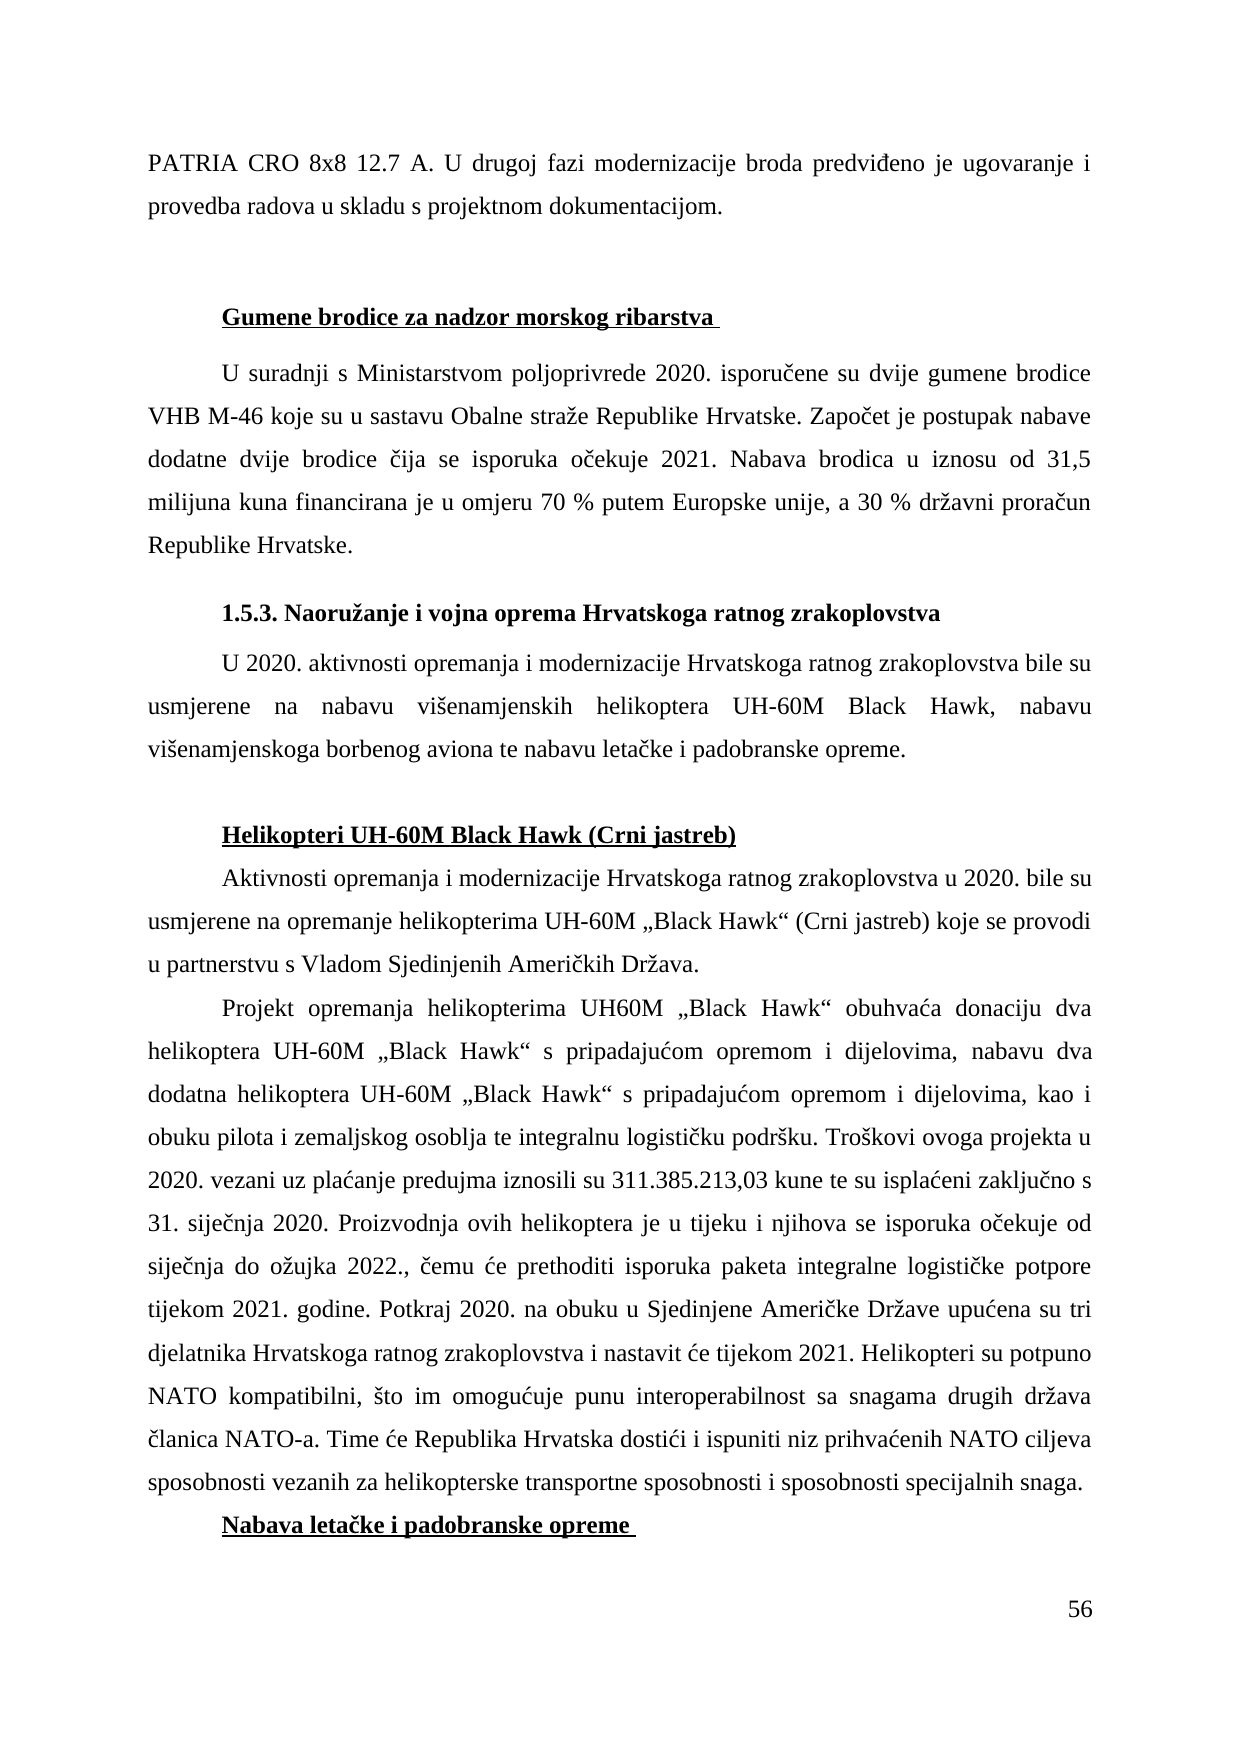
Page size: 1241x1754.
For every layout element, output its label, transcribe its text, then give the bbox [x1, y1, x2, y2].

text Helikopteri UH-60M Black Hawk (Crni jastreb) [148, 820, 1092, 849]
text Aktivnosti opremanja i modernizacije Hrvatskoga ratnog zrakoplovstva u 2020. bile su usmjerene na opremanje helikopterima UH-60M „Black Hawk“ (Crni jastreb) koje se provodi u partnerstvu s Vladom Sjedinjenih Američkih Država. [148, 863, 1092, 978]
text Projekt opremanja helikopterima UH60M „Black Hawk“ obuhvaća donaciju dva helikoptera UH-60M „Black Hawk“ s pripadajućom opremom i dijelovima, nabavu dva dodatna helikoptera UH-60M „Black Hawk“ s pripadajućom opremom i dijelovima, kao i obuku pilota i zemaljskog osoblja te integralnu logističku podršku. Troškovi ovoga projekta u 2020. vezani uz plaćanje predujma iznosili su 311.385.213,03 kune te su isplaćeni zaključno s 31. siječnja 2020. Proizvodnja ovih helikoptera je u tijeku i njihova se isporuka očekuje od siječnja do ožujka 2022., čemu će prethoditi isporuka paketa integralne logističke potpore tijekom 2021. godine. Potkraj 2020. na obuku u Sjedinjene Američke Države upućena su tri djelatnika Hrvatskoga ratnog zrakoplovstva i nastavit će tijekom 2021. Helikopteri su potpuno NATO kompatibilni, što im omogućuje punu interoperabilnost sa snagama drugih država članica NATO-a. Time će Republika Hrvatska dostići i ispuniti niz prihvaćenih NATO ciljeva sposobnosti vezanih za helikopterske transportne sposobnosti i sposobnosti specijalnih snaga. [148, 993, 1092, 1496]
text U 2020. aktivnosti opremanja i modernizacije Hrvatskoga ratnog zrakoplovstva bile su usmjerene na nabavu višenamjenskih helikoptera UH-60M Black Hawk, nabavu višenamjenskoga borbenog aviona te nabavu letačke i padobranske opreme. [148, 648, 1092, 763]
subtitle 1.5.3. Naoružanje i vojna oprema Hrvatskoga ratnog zrakoplovstva [148, 598, 1092, 627]
text Nabava letačke i padobranske opreme [148, 1510, 1092, 1539]
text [148, 148, 1092, 219]
text Gumene brodice za nadzor morskog ribarstva [148, 302, 1092, 331]
text U suradnji s Ministarstvom poljoprivrede 2020. isporučene su dvije gumene brodice VHB M-46 koje su u sastavu Obalne straže Republike Hrvatske. Započet je postupak nabave dodatne dvije brodice čija se isporuka očekuje 2021. Nabava brodica u iznosu od 31,5 milijuna kuna financirana je u omjeru 70 % putem Europske unije, a 30 % državni proračun Republike Hrvatske. [148, 358, 1092, 559]
